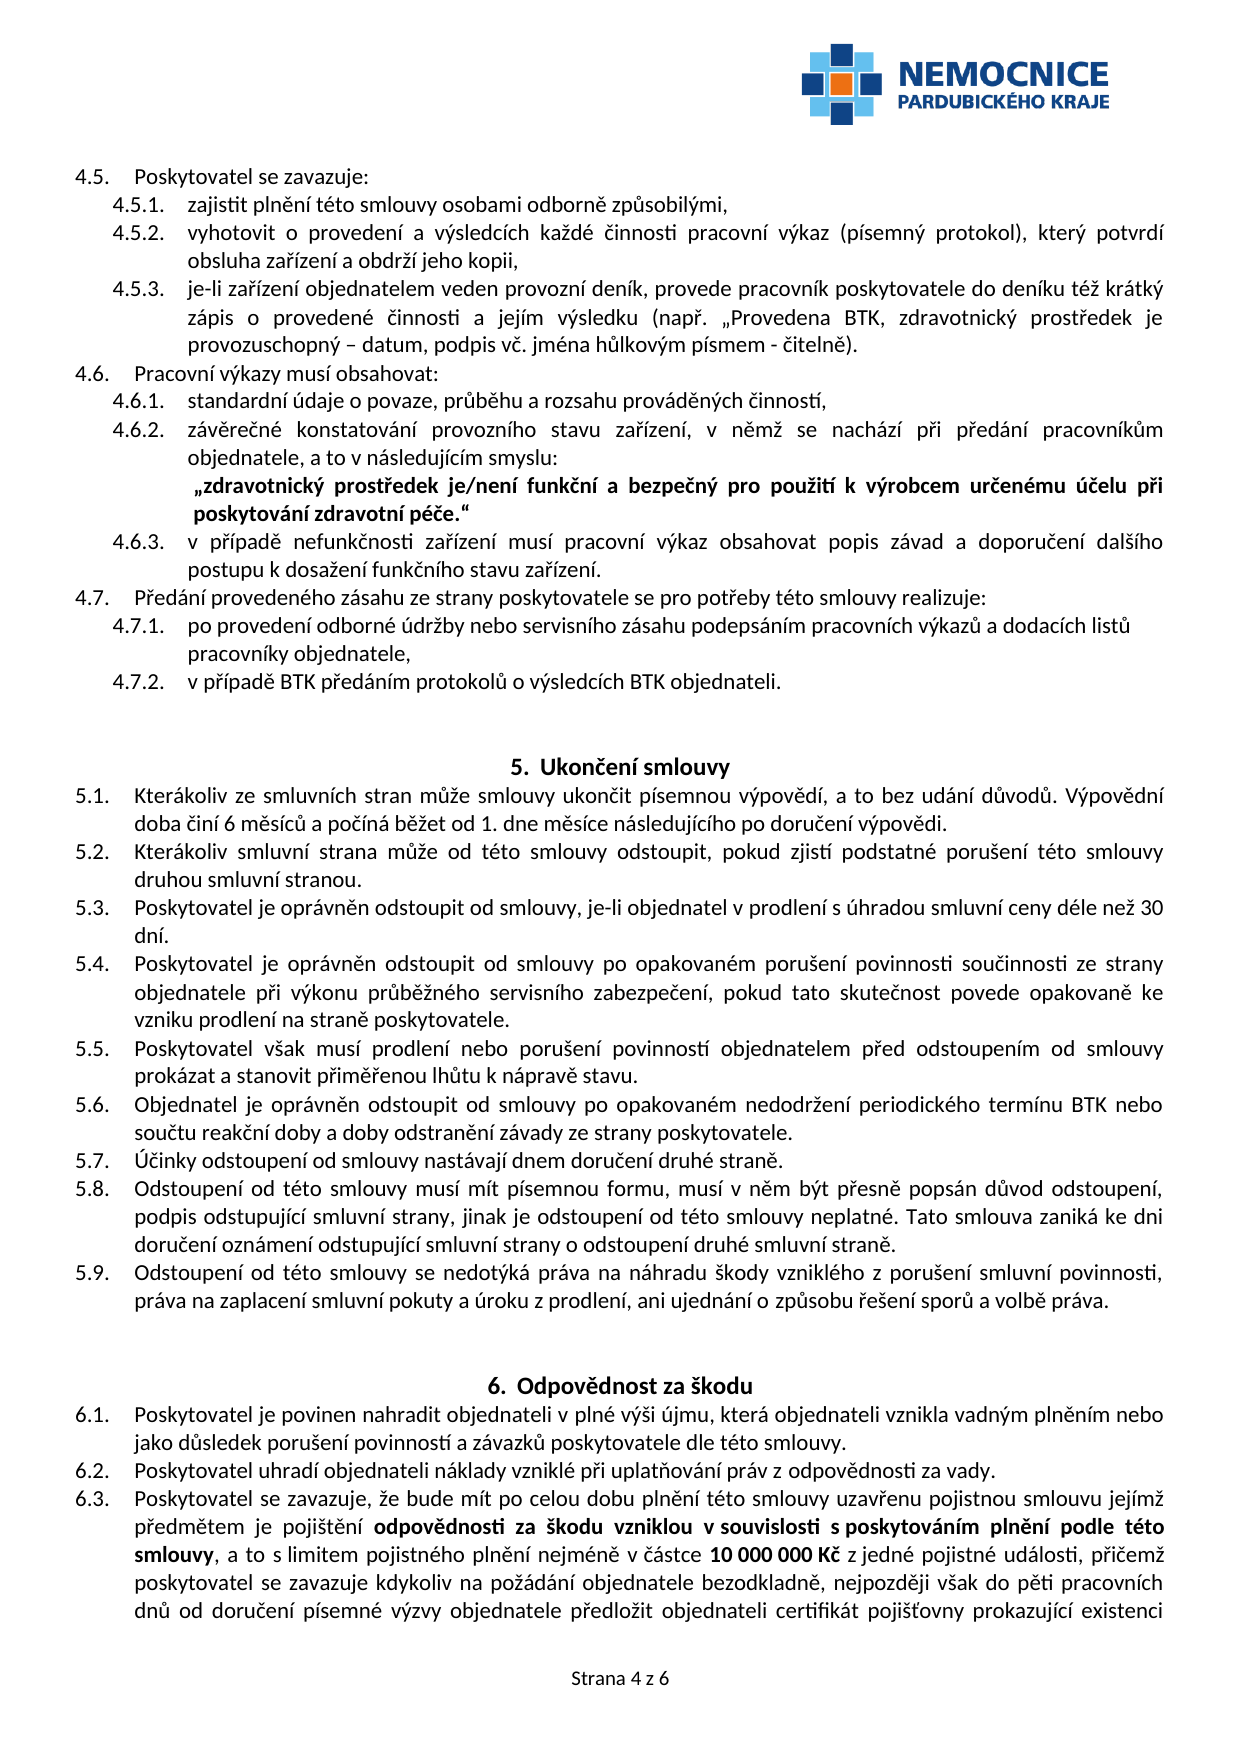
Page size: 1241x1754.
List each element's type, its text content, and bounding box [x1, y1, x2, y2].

text „zdravotnický prostředek je/není funkční a bezpečný pro použití k výrobcem určenému účelu při poskytování zdravotní péče.“ [193, 471, 1165, 527]
list Odstoupení od této smlouvy musí mít písemnou formu, musí v něm být přesně popsán důvod odstoupení, podpis odstupující smluvní strany, jinak je odstoupení od této smlouvy neplatné. Tato smlouva zaniká ke dni doručení oznámení odstupující smluvní strany o odstoupení druhé smluvní straně. [75, 1174, 1165, 1258]
list Poskytovatel uhradí objednateli náklady vzniklé při uplatňování práv z odpovědnosti za vady. [75, 1456, 1165, 1484]
picture [800, 42, 1109, 126]
list Odpovědnost za škodu [75, 1370, 1165, 1400]
list zajistit plnění této smlouvy osobami odborně způsobilými, [112, 191, 1165, 218]
list Objednatel je oprávněn odstoupit od smlouvy po opakovaném nedodržení periodického termínu BTK nebo součtu reakční doby a doby odstranění závady ze strany poskytovatele. [75, 1090, 1165, 1146]
list Kterákoliv ze smluvních stran může smlouvy ukončit písemnou výpovědí, a to bez udání důvodů. Výpovědní doba činí 6 měsíců a počíná běžet od 1. dne měsíce následujícího po doručení výpovědi. [75, 781, 1165, 837]
list je-li zařízení objednatelem veden provozní deník, provede pracovník poskytovatele do deníku též krátký zápis o provedené činnosti a jejím výsledku (např. „Provedena BTK, zdravotnický prostředek je provozuschopný – datum, podpis vč. jména hůlkovým písmem - čitelně). [112, 274, 1165, 359]
list standardní údaje o povaze, průběhu a rozsahu prováděných činností, [112, 387, 1165, 415]
list Ukončení smlouvy [75, 751, 1165, 781]
list Poskytovatel však musí prodlení nebo porušení povinností objednatelem před odstoupením od smlouvy prokázat a stanovit přiměřenou lhůtu k nápravě stavu. [75, 1034, 1165, 1090]
list Kterákoliv smluvní strana může od této smlouvy odstoupit, pokud zjistí podstatné porušení této smlouvy druhou smluvní stranou. [75, 837, 1165, 893]
list Účinky odstoupení od smlouvy nastávají dnem doručení druhé straně. [75, 1146, 1165, 1174]
list Pracovní výkazy musí obsahovat: [75, 359, 1165, 387]
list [75, 1484, 1165, 1624]
list Odstoupení od této smlouvy se nedotýká práva na náhradu škody vzniklého z porušení smluvní povinnosti, práva na zaplacení smluvní pokuty a úroku z prodlení, ani ujednání o způsobu řešení sporů a volbě práva. [75, 1258, 1165, 1314]
list Poskytovatel je oprávněn odstoupit od smlouvy po opakovaném porušení povinnosti součinnosti ze strany objednatele při výkonu průběžného servisního zabezpečení, pokud tato skutečnost povede opakovaně ke vzniku prodlení na straně poskytovatele. [75, 949, 1165, 1034]
list Předání provedeného zásahu ze strany poskytovatele se pro potřeby této smlouvy realizuje: [75, 583, 1165, 611]
list v případě BTK předáním protokolů o výsledcích BTK objednateli. [112, 667, 1165, 695]
list Poskytovatel je oprávněn odstoupit od smlouvy, je-li objednatel v prodlení s úhradou smluvní ceny déle než 30 dní. [75, 893, 1165, 949]
list Poskytovatel je povinen nahradit objednateli v plné výši újmu, která objednateli vznikla vadným plněním nebo jako důsledek porušení povinností a závazků poskytovatele dle této smlouvy. [75, 1400, 1165, 1456]
list Poskytovatel se zavazuje: [75, 162, 1165, 191]
list po provedení odborné údržby nebo servisního zásahu podepsáním pracovních výkazů a dodacích listů pracovníky objednatele, [112, 611, 1165, 667]
list v případě nefunkčnosti zařízení musí pracovní výkaz obsahovat popis závad a doporučení dalšího postupu k dosažení funkčního stavu zařízení. [112, 527, 1165, 583]
list závěrečné konstatování provozního stavu zařízení, v němž se nachází při předání pracovníkům objednatele, a to v následujícím smyslu: [112, 415, 1165, 471]
list vyhotovit o provedení a výsledcích každé činnosti pracovní výkaz (písemný protokol), který potvrdí obsluha zařízení a obdrží jeho kopii, [112, 218, 1165, 274]
